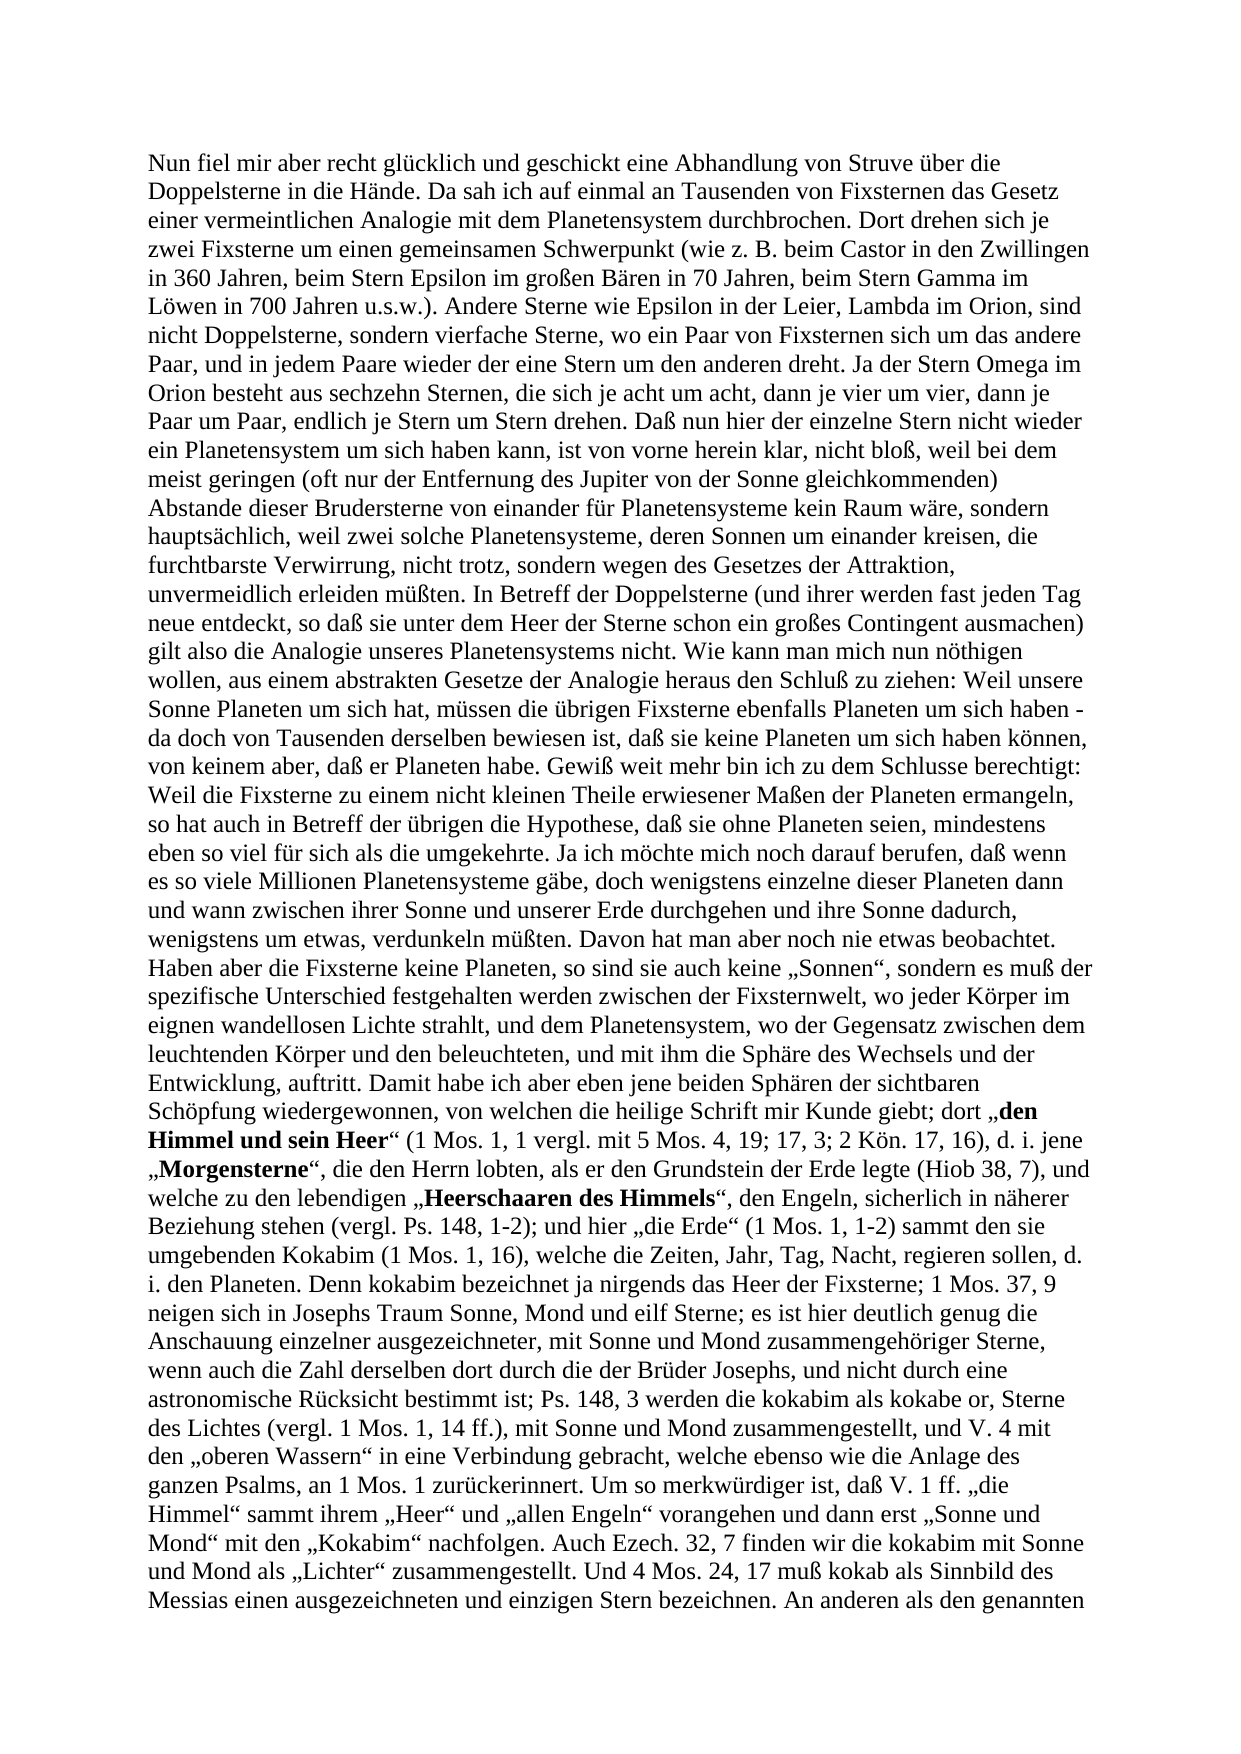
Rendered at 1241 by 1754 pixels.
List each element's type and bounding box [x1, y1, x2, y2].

text [148, 148, 1093, 1614]
